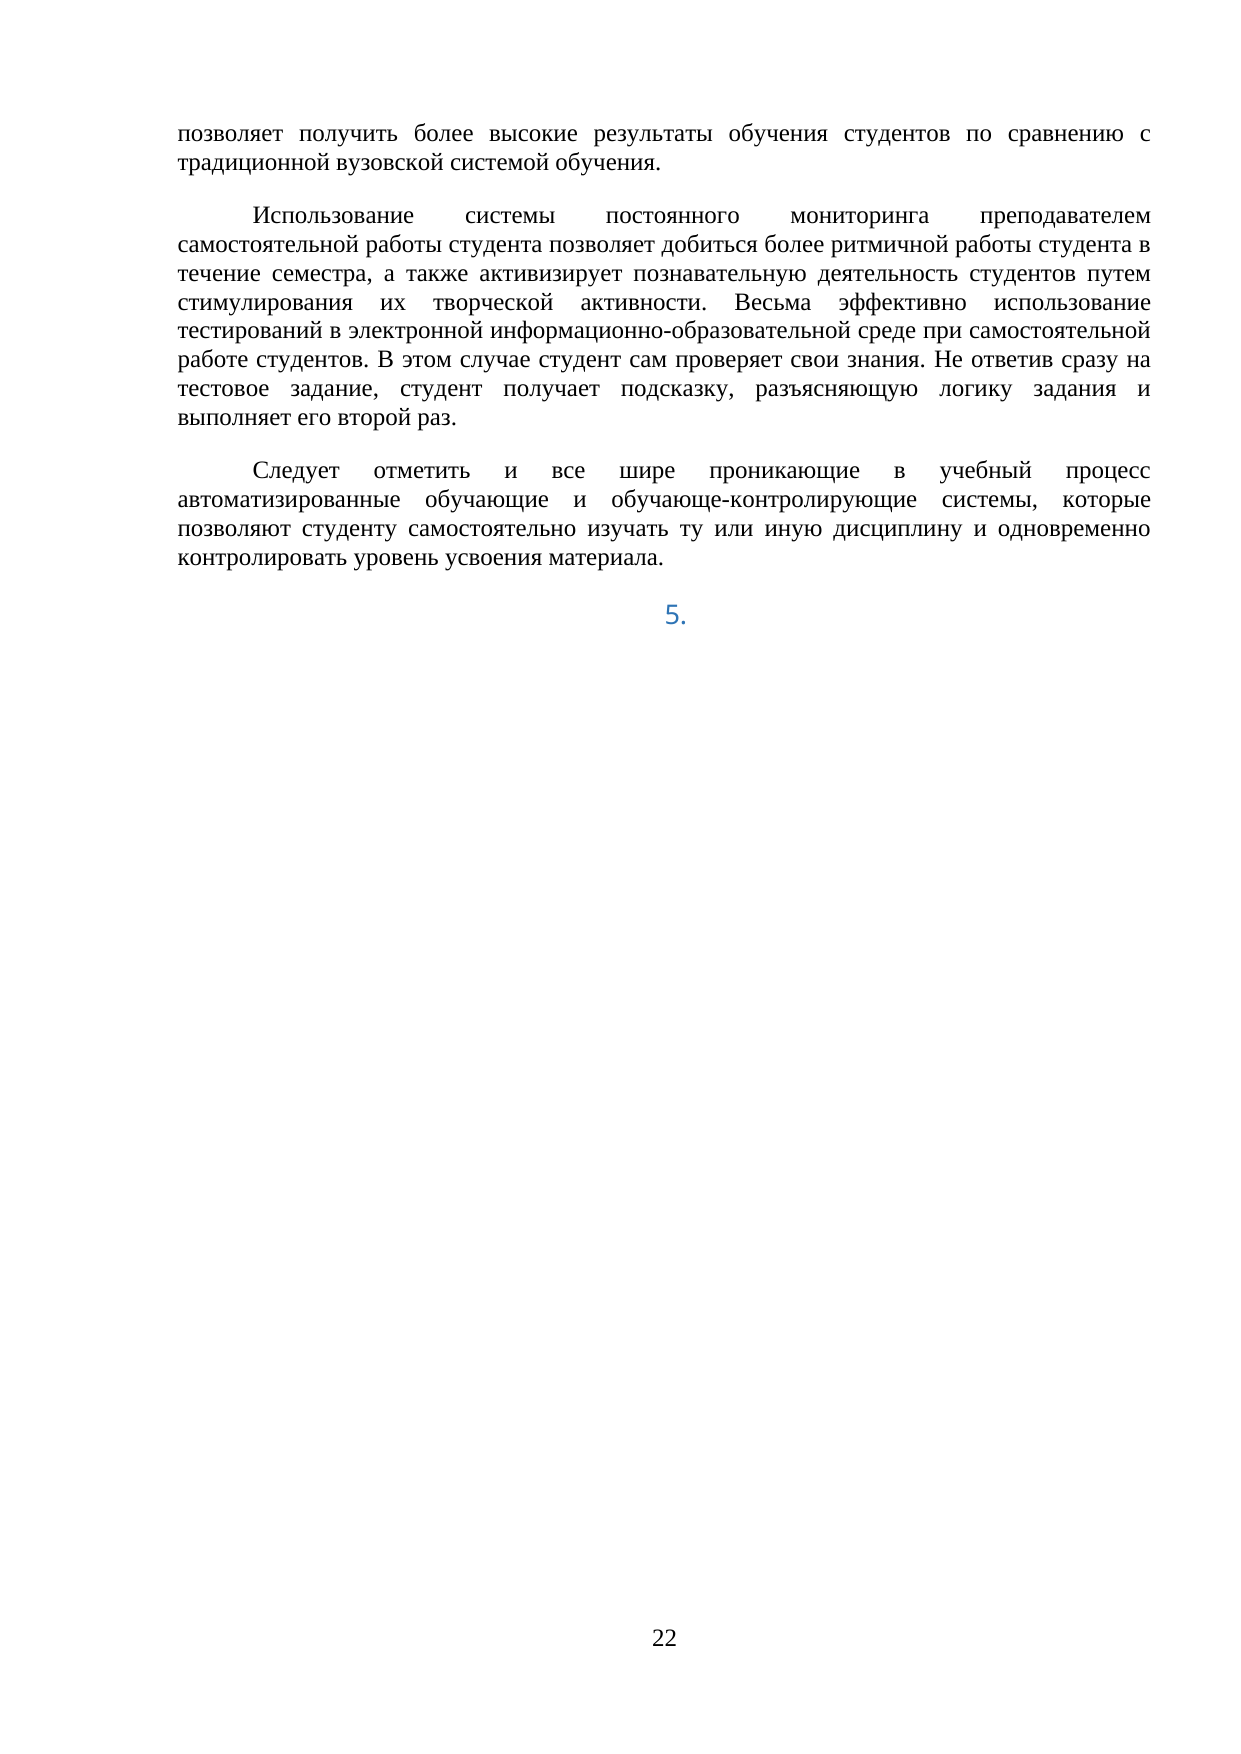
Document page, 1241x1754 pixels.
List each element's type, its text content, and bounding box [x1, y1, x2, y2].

text Использование системы постоянного мониторинга преподавателем самостоятельной работы студента позволяет добиться более ритмичной работы студента в течение семестра, а также активизирует познавательную деятельность студентов путем стимулирования их творческой активности. Весьма эффективно использование тестирований в электронной информационно-образовательной среде при самостоятельной работе студентов. В этом случае студент сам проверяет свои знания. Не ответив сразу на тестовое задание, студент получает подсказку, разъясняющую логику задания и выполняет его второй раз. [177, 201, 1152, 431]
text Следует отметить и все шире проникающие в учебный процесс автоматизированные обучающие и обучающе-контролирующие системы, которые позволяют студенту самостоятельно изучать ту или иную дисциплину и одновременно контролировать уровень усвоения материала. [177, 456, 1152, 571]
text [177, 118, 1152, 176]
